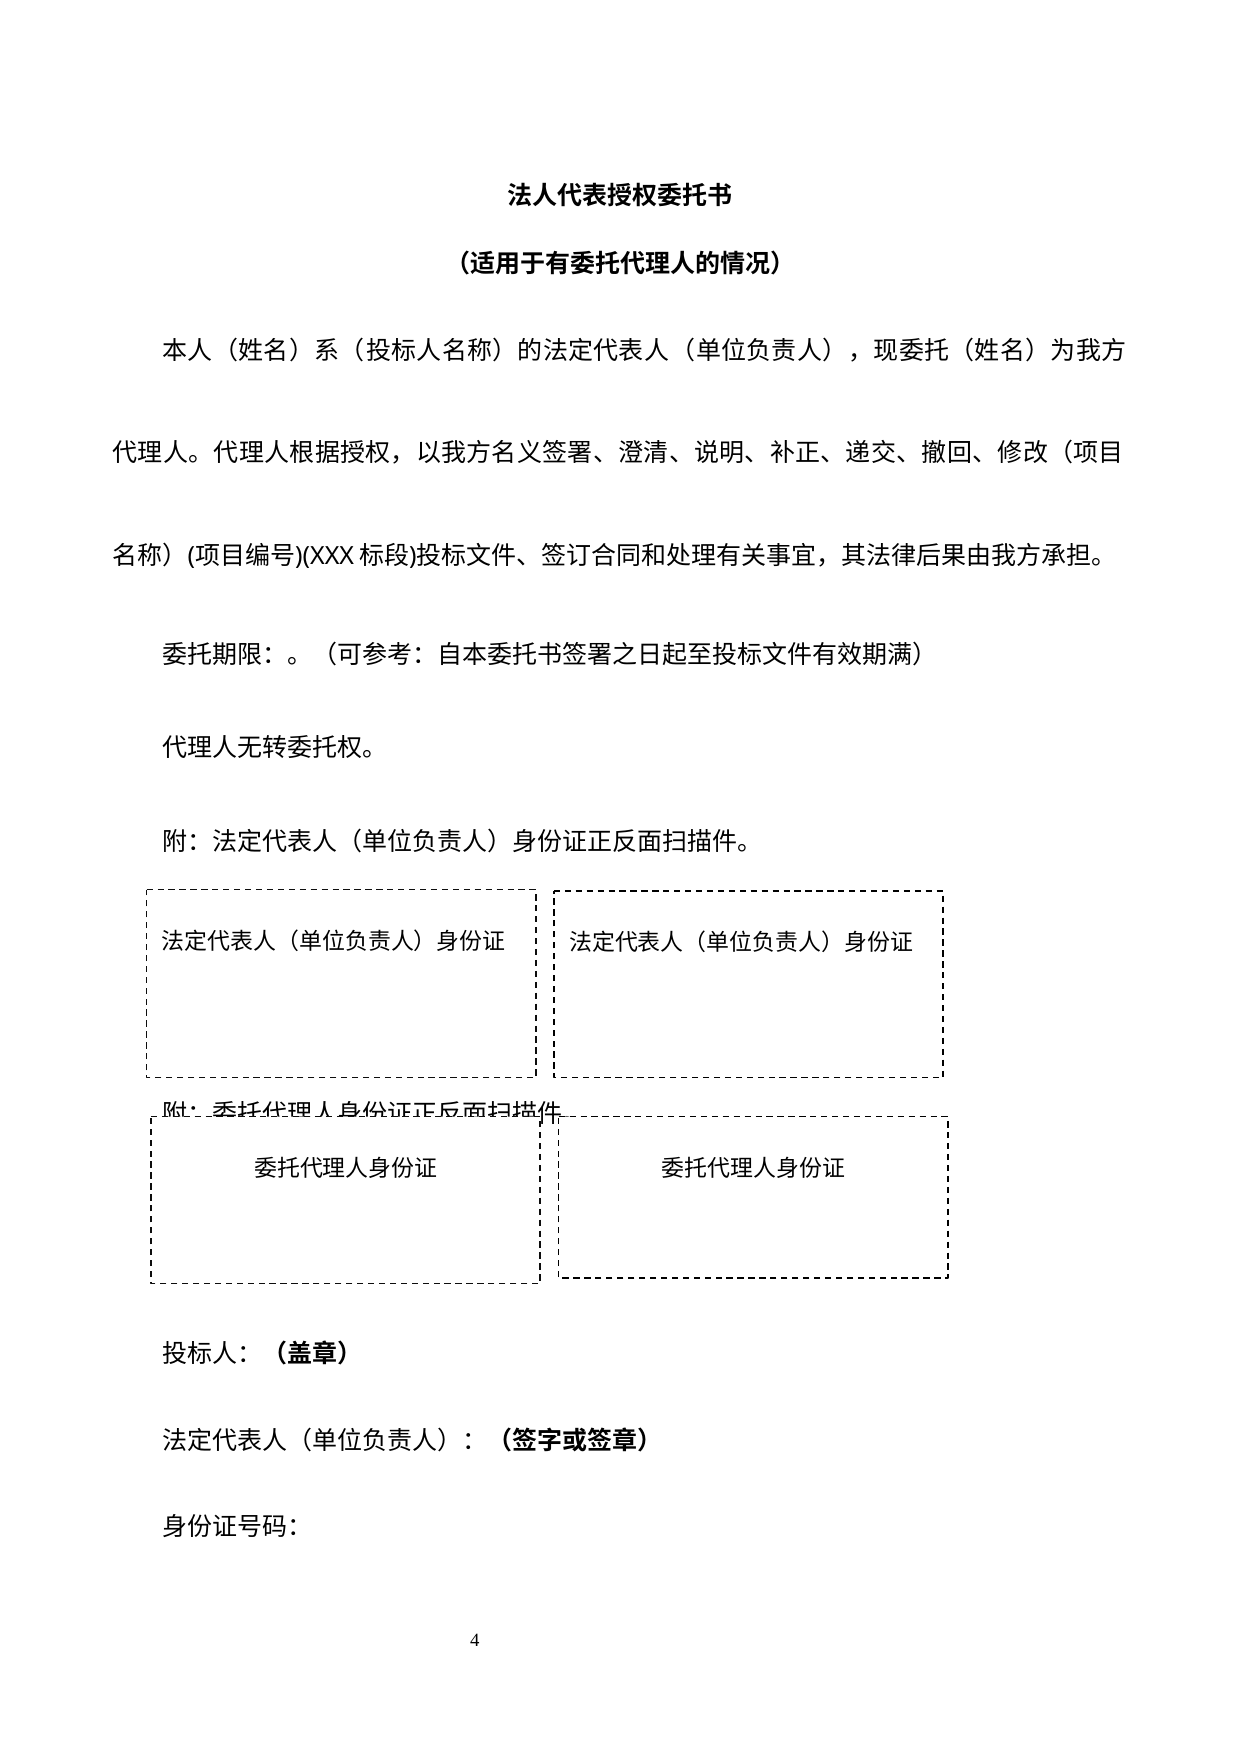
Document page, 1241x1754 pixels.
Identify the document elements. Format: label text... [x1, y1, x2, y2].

text 投标人：（盖章） [112, 1318, 1128, 1386]
text 法人代表授权委托书 [112, 159, 1128, 228]
text （适用于有委托代理人的情况） [112, 228, 1128, 296]
text 委托期限：。（可参考：自本委托书签署之日起至投标文件有效期满） [112, 618, 1128, 687]
text 附：委托代理人身份证正反面扫描件。 [112, 1078, 1128, 1146]
text 身份证号码： [112, 1491, 1128, 1559]
text 附：法定代表人（单位负责人）身份证正反面扫描件。 [112, 805, 1128, 873]
text 本人（姓名）系（投标人名称）的法定代表人（单位负责人），现委托（姓名）为我方代理人。代理人根据授权，以我方名义签署、澄清、说明、补正、递交、撤回、修改（项目名称）(项目编号)(XXX标段)投标文件、签订合同和处理有关事宜，其法律后果由我方承担。 [112, 314, 1128, 588]
text 代理人无转委托权。 [112, 712, 1128, 780]
text 法定代表人（单位负责人）：（签字或签章） [112, 1404, 1128, 1472]
